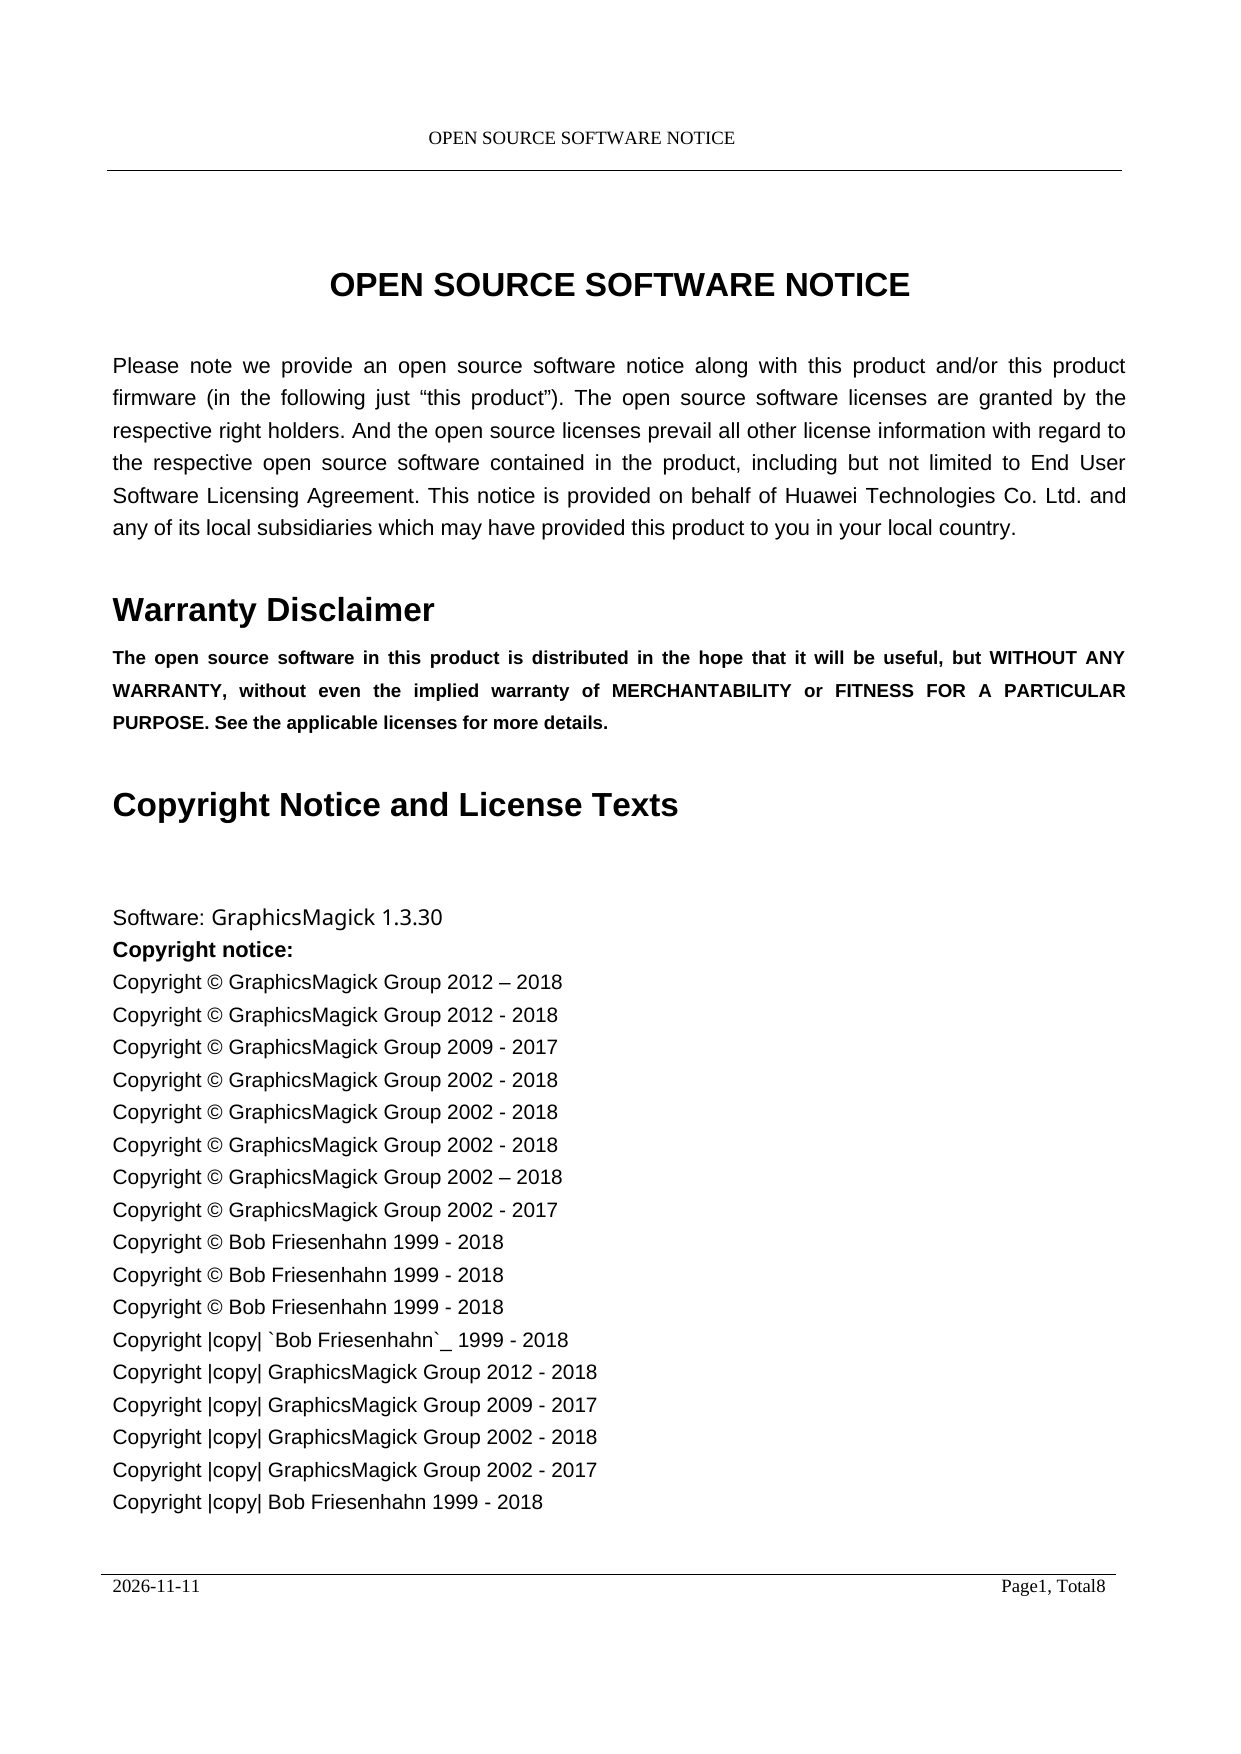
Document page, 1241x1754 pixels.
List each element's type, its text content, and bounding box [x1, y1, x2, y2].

text Copyright |copy| GraphicsMagick Group 2009 - 2017 [112, 1388, 1128, 1421]
text Copyright |copy| Bob Friesenhahn 1999 - 2018 [112, 1486, 1128, 1518]
text Please note we provide an open source software notice along with this product and/or this product firmware (in the following just “this product”). The open source software licenses are granted by the respective right holders. And the open source licenses prevail all other license information with regard to the respective open source software contained in the product, including but not limited to End User Software Licensing Agreement. This notice is provided on behalf of Huawei Technologies Co. Ltd. and any of its local subsidiaries which may have provided this product to you in your local country. [112, 349, 1128, 544]
text Copyright © Bob Friesenhahn 1999 - 2018 [112, 1258, 1128, 1291]
text Copyright |copy| GraphicsMagick Group 2002 - 2017 [112, 1453, 1128, 1486]
text Copyright |copy| GraphicsMagick Group 2002 - 2018 [112, 1421, 1128, 1453]
text Copyright © Bob Friesenhahn 1999 - 2018 [112, 1291, 1128, 1323]
text Copyright © GraphicsMagick Group 2002 - 2018 [112, 1128, 1128, 1161]
text Copyright |copy| GraphicsMagick Group 2012 - 2018 [112, 1356, 1128, 1388]
text Copyright © GraphicsMagick Group 2002 - 2018 [112, 1063, 1128, 1096]
text The open source software in this product is distributed in the hope that it will be useful, but WITHOUT ANY WARRANTY, without even the implied warranty of MERCHANTABILITY or FITNESS FOR A PARTICULAR PURPOSE. See the applicable licenses for more details. [112, 641, 1128, 739]
text Copyright © GraphicsMagick Group 2012 – 2018 [112, 966, 1128, 998]
text Software: GraphicsMagick 1.3.30 [112, 901, 1128, 933]
text Copyright |copy| `Bob Friesenhahn`_ 1999 - 2018 [112, 1323, 1128, 1356]
text Copyright © GraphicsMagick Group 2002 - 2018 [112, 1096, 1128, 1128]
text Copyright Notice and License Texts [112, 771, 1128, 836]
text Copyright © Bob Friesenhahn 1999 - 2018 [112, 1226, 1128, 1258]
text Copyright notice: [112, 933, 1128, 966]
text Copyright © GraphicsMagick Group 2002 – 2018 [112, 1161, 1128, 1193]
text OPEN SOURCE SOFTWARE NOTICE [112, 251, 1128, 316]
text Warranty Disclaimer [112, 576, 1128, 641]
text Copyright © GraphicsMagick Group 2009 - 2017 [112, 1031, 1128, 1063]
text Copyright © GraphicsMagick Group 2012 - 2018 [112, 998, 1128, 1031]
text Copyright © GraphicsMagick Group 2002 - 2017 [112, 1193, 1128, 1226]
